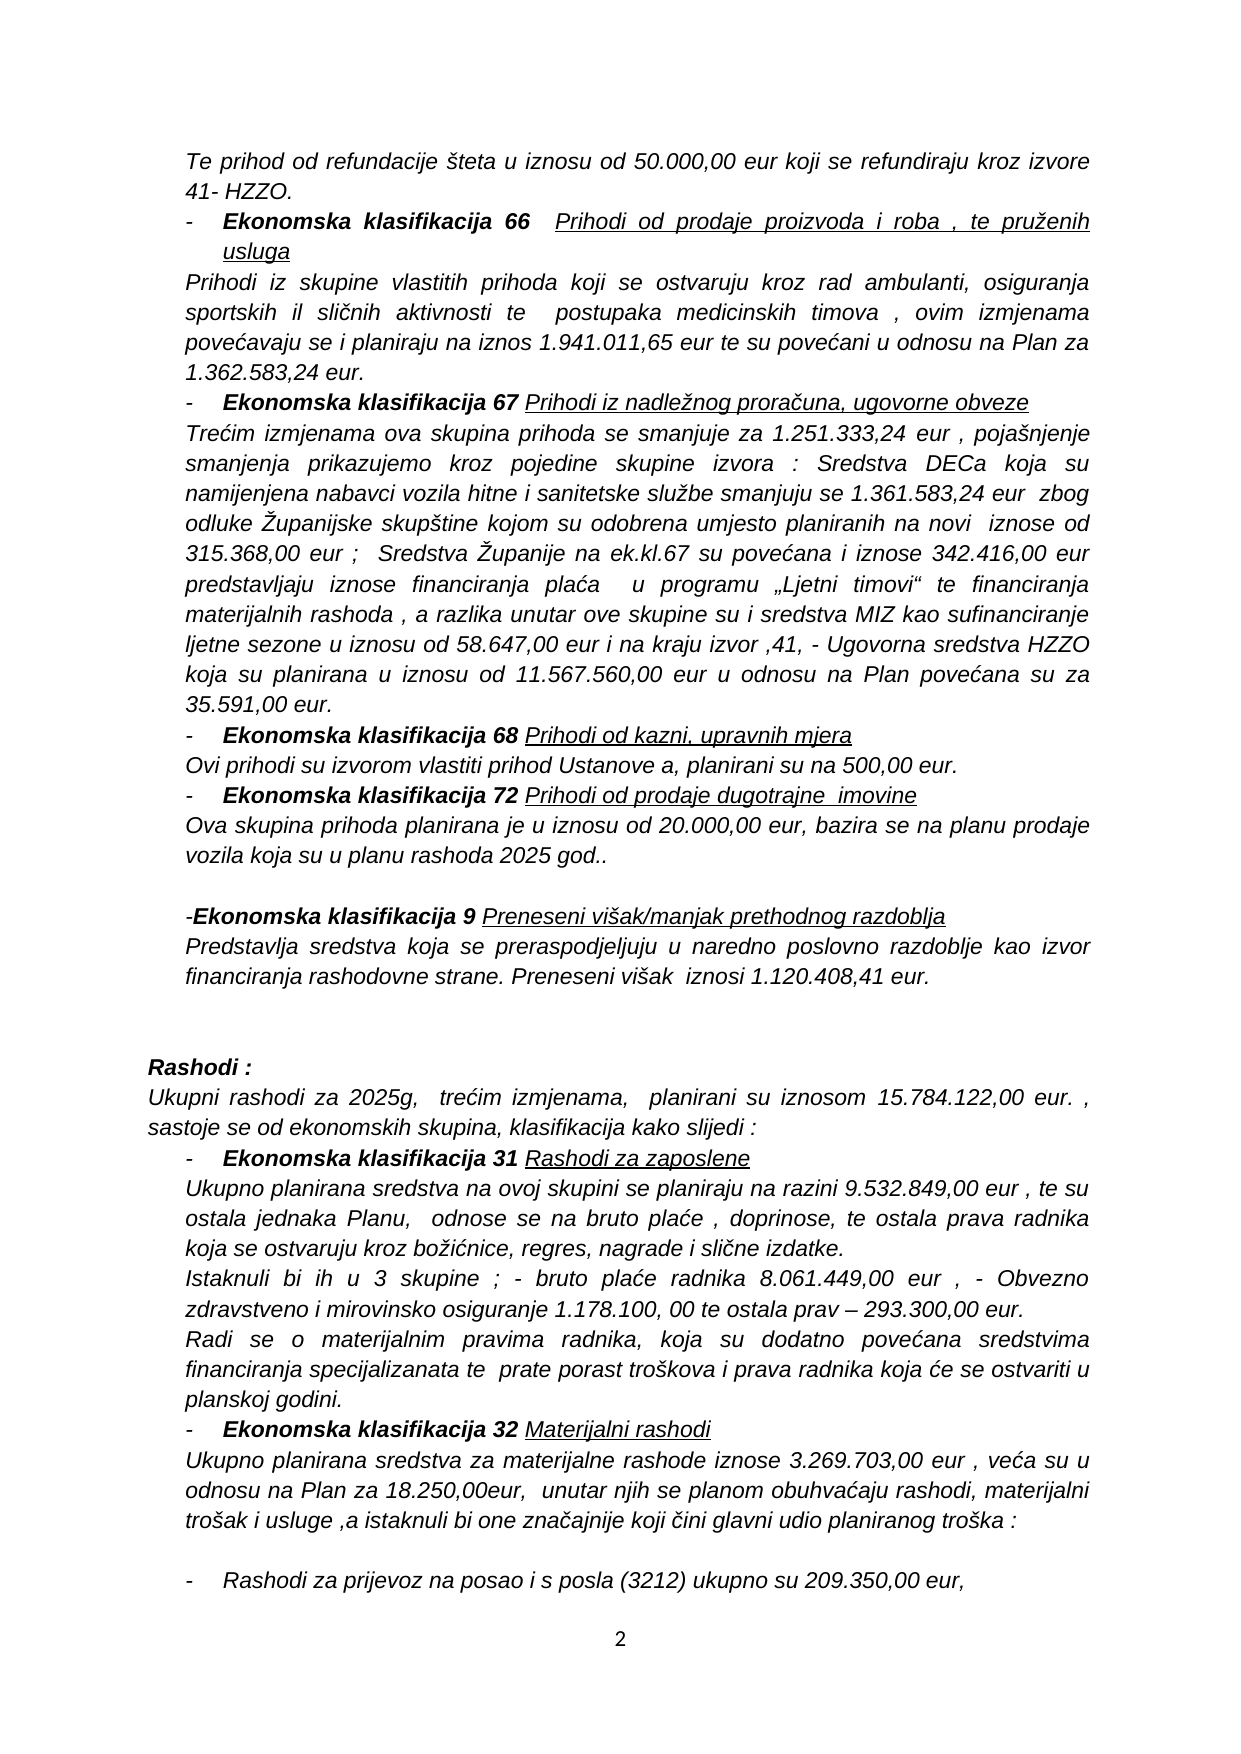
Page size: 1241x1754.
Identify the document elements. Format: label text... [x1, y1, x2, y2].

text Ovi prihodi su izvorom vlastiti prihod Ustanove a, planirani su na 500,00 eur. [185, 752, 1093, 778]
text Ukupno planirana sredstva na ovoj skupini se planiraju na razini 9.532.849,00 eur , te su ostala jednaka Planu, odnose se na bruto plaće , doprinose, te ostala prava radnika koja se ostvaruju kroz božićnice, regres, nagrade i slične izdatke. [185, 1175, 1093, 1261]
list Ekonomska klasifikacija 72 Prihodi od prodaje dugotrajne imovine [185, 782, 1093, 808]
list Rashodi za prijevoz na posao i s posla (3212) ukupno su 209.350,00 eur, [185, 1567, 1093, 1594]
text Radi se o materijalnim pravima radnika, koja su dodatno povećana sredstvima financiranja specijalizanata te prate porast troškova i prava radnika koja će se ostvariti u planskoj godini. [185, 1326, 1093, 1412]
list Ekonomska klasifikacija 31 Rashodi za zaposlene [185, 1144, 1093, 1171]
text Istaknuli bi ih u 3 skupine ; - bruto plaće radnika 8.061.449,00 eur , - Obvezno zdravstveno i mirovinsko osiguranje 1.178.100, 00 te ostala prav – 293.300,00 eur. [185, 1265, 1093, 1322]
text Ova skupina prihoda planirana je u iznosu od 20.000,00 eur, bazira se na planu prodaje vozila koja su u planu rashoda 2025 god.. [185, 812, 1093, 869]
text Te prihod od refundacije šteta u iznosu od 50.000,00 eur koji se refundiraju kroz izvore 41- HZZO. [185, 148, 1093, 204]
text Rashodi : [148, 1054, 1093, 1080]
text Ukupno planirana sredstva za materijalne rashode iznose 3.269.703,00 eur , veća su u odnosu na Plan za 18.250,00eur, unutar njih se planom obuhvaćaju rashodi, materijalni trošak i usluge ,a istaknuli bi one značajnije koji čini glavni udio planiranog troška : [185, 1447, 1093, 1533]
text Ukupni rashodi za 2025g, trećim izmjenama, planirani su iznosom 15.784.122,00 eur. , sastoje se od ekonomskih skupina, klasifikacija kako slijedi : [148, 1084, 1093, 1141]
list Ekonomska klasifikacija 32 Materijalni rashodi [185, 1416, 1093, 1443]
list Ekonomska klasifikacija 67 Prihodi iz nadležnog proračuna, ugovorne obveze [185, 389, 1093, 416]
text -Ekonomska klasifikacija 9 Preneseni višak/manjak prethodnog razdoblja [185, 903, 1093, 929]
list Ekonomska klasifikacija 68 Prihodi od kazni, upravnih mjera [185, 722, 1093, 748]
text Prihodi iz skupine vlastitih prihoda koji se ostvaruju kroz rad ambulanti, osiguranja sportskih il sličnih aktivnosti te postupaka medicinskih timova , ovim izmjenama povećavaju se i planiraju na iznos 1.941.011,65 eur te su povećani u odnosu na Plan za 1.362.583,24 eur. [185, 268, 1093, 385]
list Ekonomska klasifikacija 66 Prihodi od prodaje proizvoda i roba , te pruženih usluga [185, 208, 1093, 264]
text Predstavlja sredstva koja se preraspodjeljuju u naredno poslovno razdoblje kao izvor financiranja rashodovne strane. Preneseni višak iznosi 1.120.408,41 eur. [185, 933, 1093, 989]
text Trećim izmjenama ova skupina prihoda se smanjuje za 1.251.333,24 eur , pojašnjenje smanjenja prikazujemo kroz pojedine skupine izvora : Sredstva DECa koja su namijenjena nabavci vozila hitne i sanitetske službe smanjuju se 1.361.583,24 eur zbog odluke Županijske skupštine kojom su odobrena umjesto planiranih na novi iznose od 315.368,00 eur ; Sredstva Županije na ek.kl.67 su povećana i iznose 342.416,00 eur predstavljaju iznose financiranja plaća u programu „Ljetni timovi“ te financiranja materijalnih rashoda , a razlika unutar ove skupine su i sredstva MIZ kao sufinanciranje ljetne sezone u iznosu od 58.647,00 eur i na kraju izvor ,41, - Ugovorna sredstva HZZO koja su planirana u iznosu od 11.567.560,00 eur u odnosu na Plan povećana su za 35.591,00 eur. [185, 419, 1093, 718]
